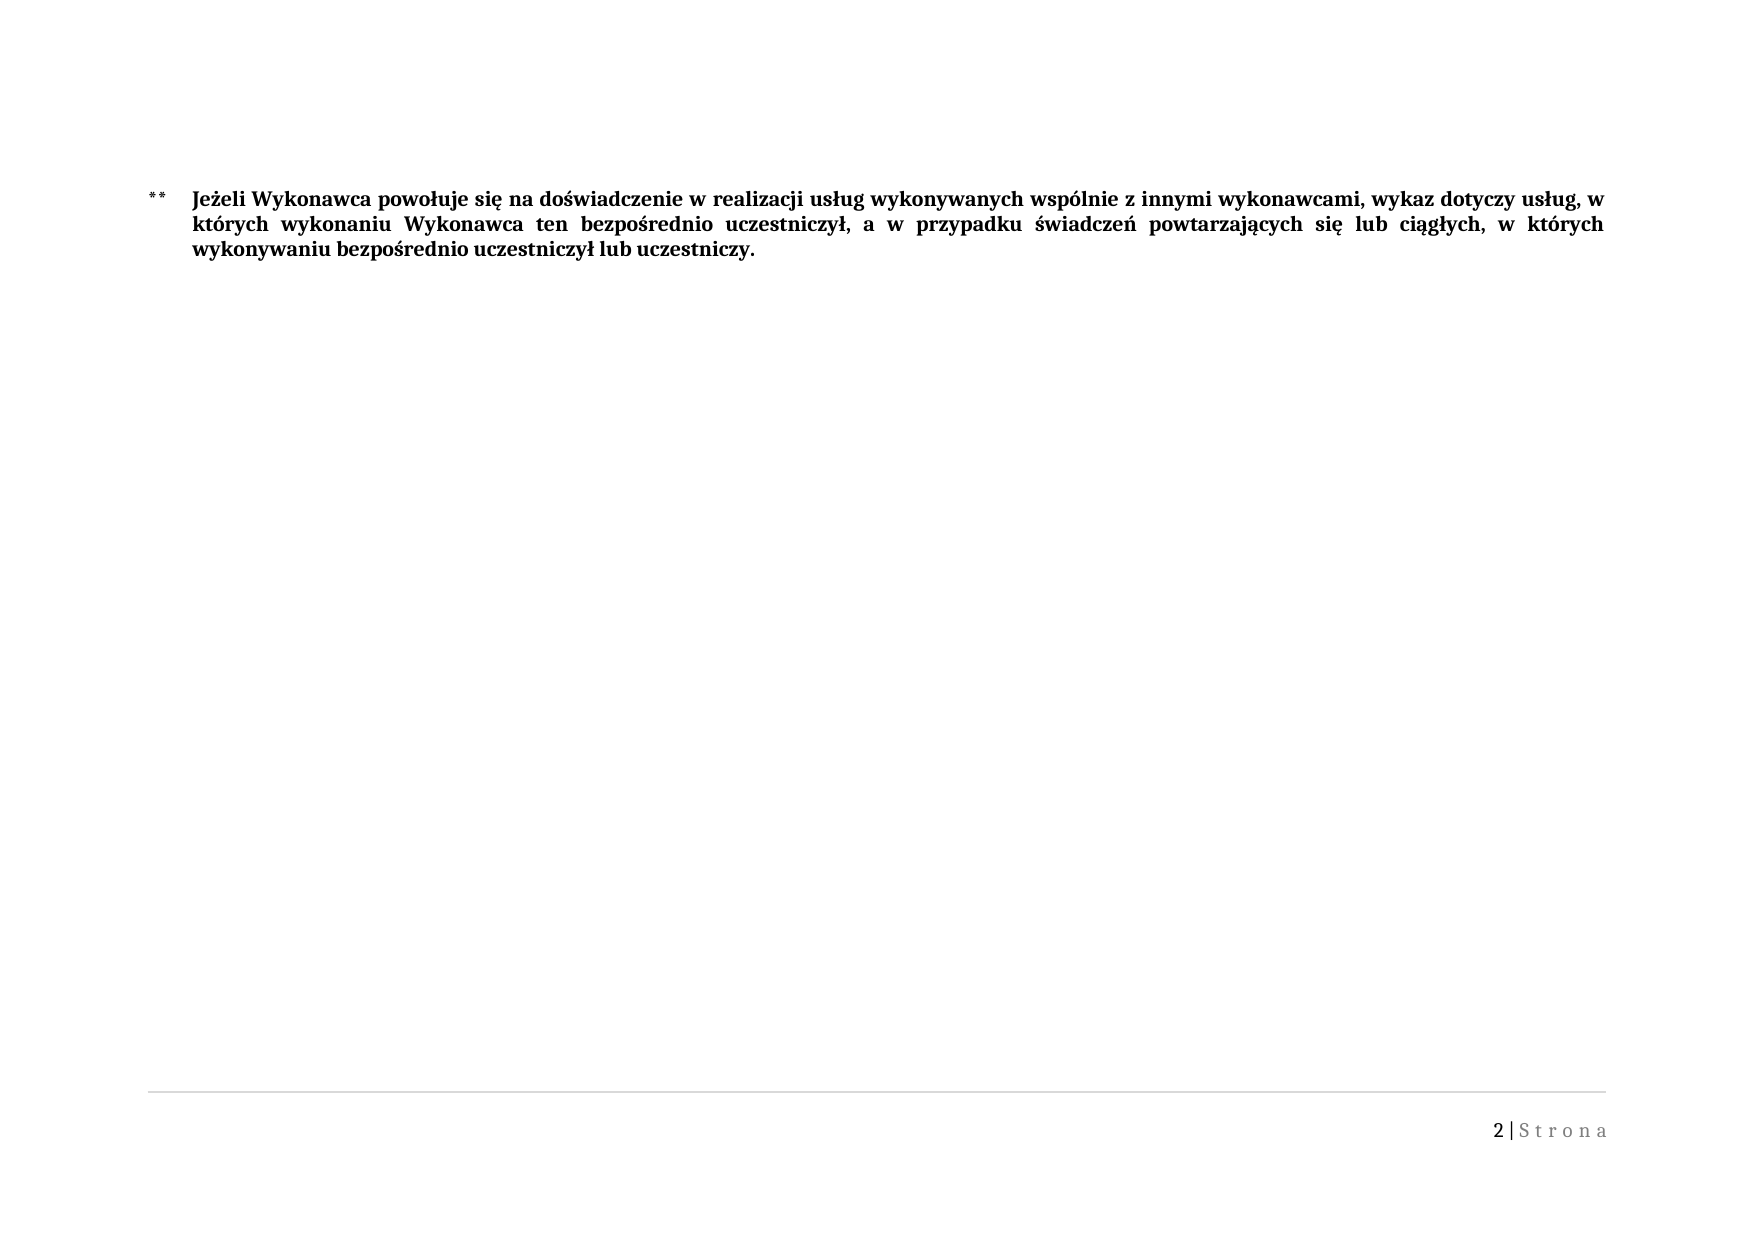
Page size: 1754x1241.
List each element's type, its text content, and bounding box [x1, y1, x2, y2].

text ** Jeżeli Wykonawca powołuje się na doświadczenie w realizacji usług wykonywanych wspólnie z innymi wykonawcami, wykaz dotyczy usług, w których wykonaniu Wykonawca ten bezpośrednio uczestniczył, a w przypadku świadczeń powtarzających się lub ciągłych, w których wykonywaniu bezpośrednio uczestniczył lub uczestniczy. [148, 186, 1606, 262]
